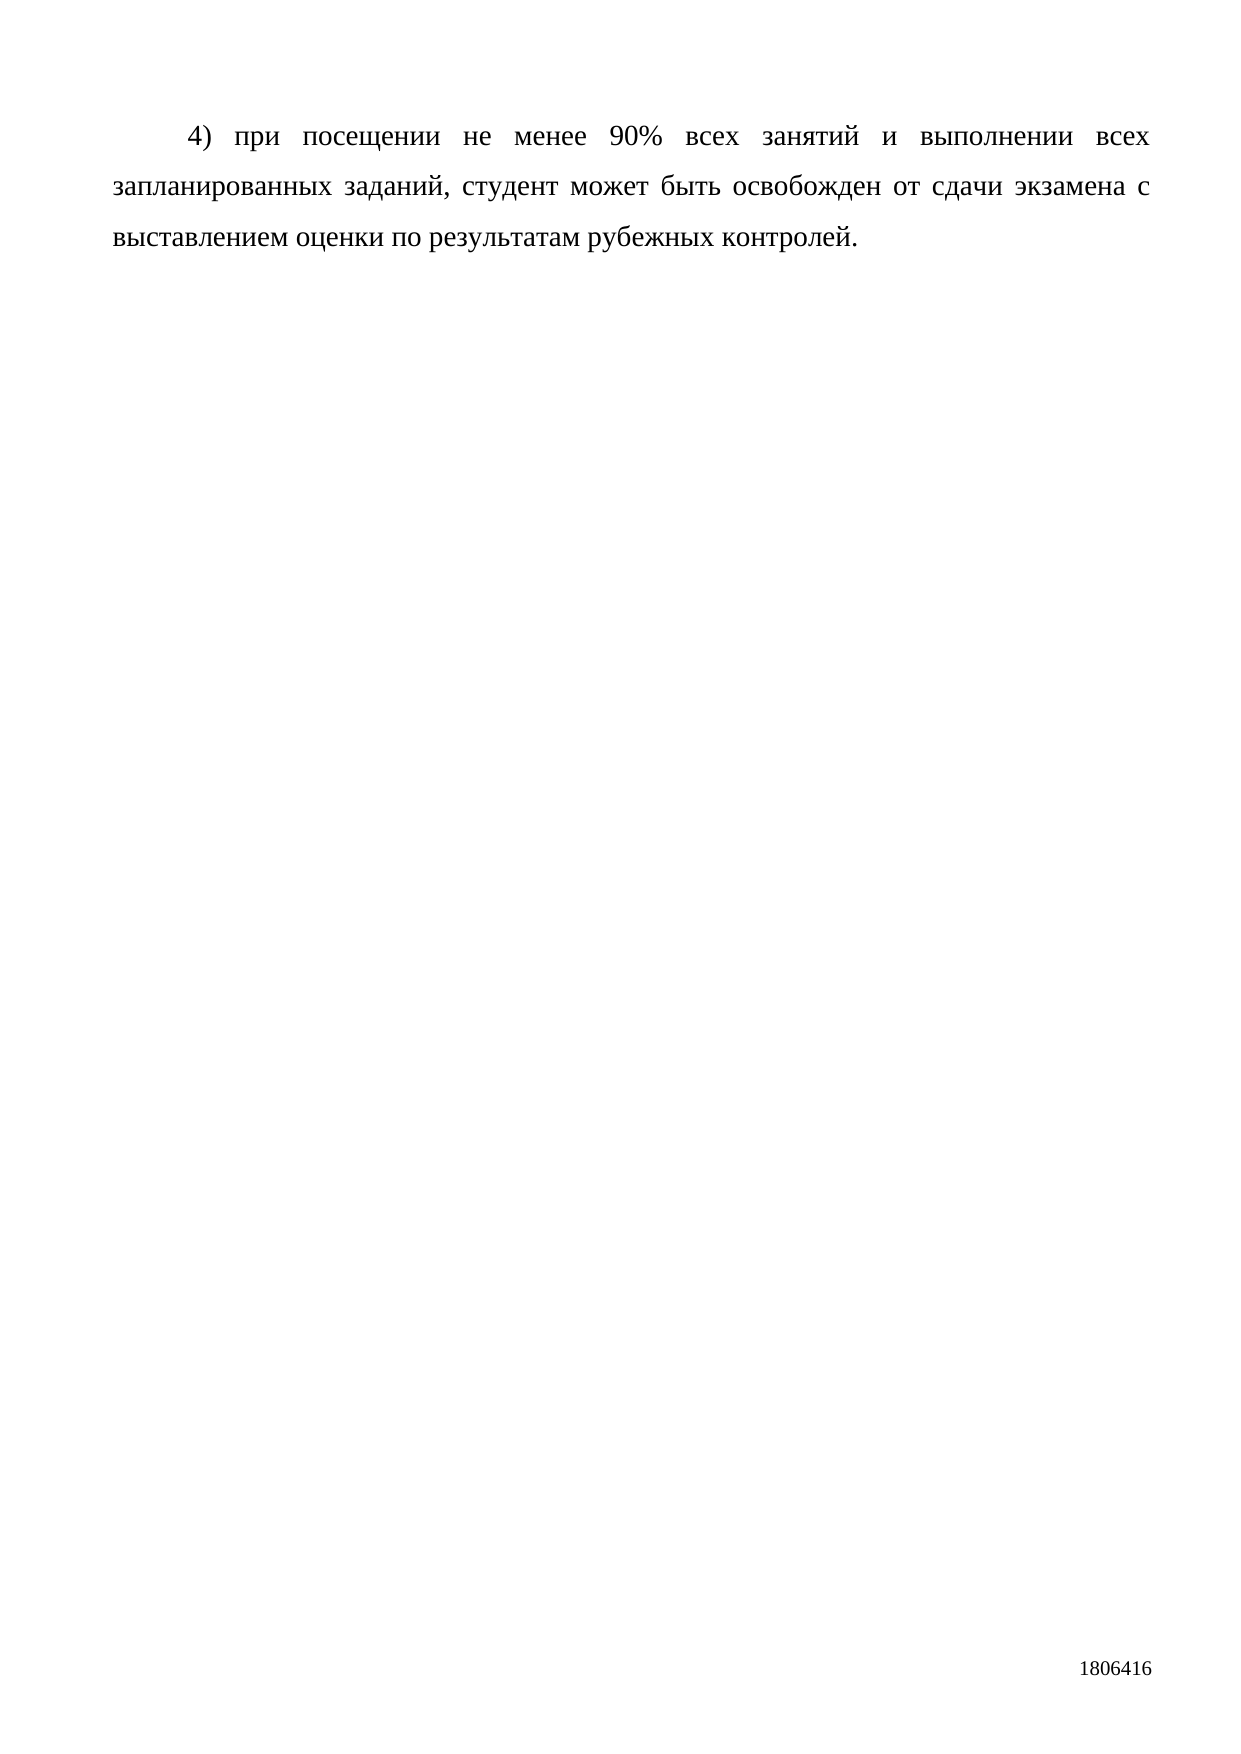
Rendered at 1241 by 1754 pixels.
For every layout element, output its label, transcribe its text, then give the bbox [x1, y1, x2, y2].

text 4) при посещении не менее 90% всех занятий и выполнении всех запланированных заданий, студент может быть освобожден от сдачи экзамена с выставлением оценки по результатам рубежных контролей. [112, 118, 1152, 252]
